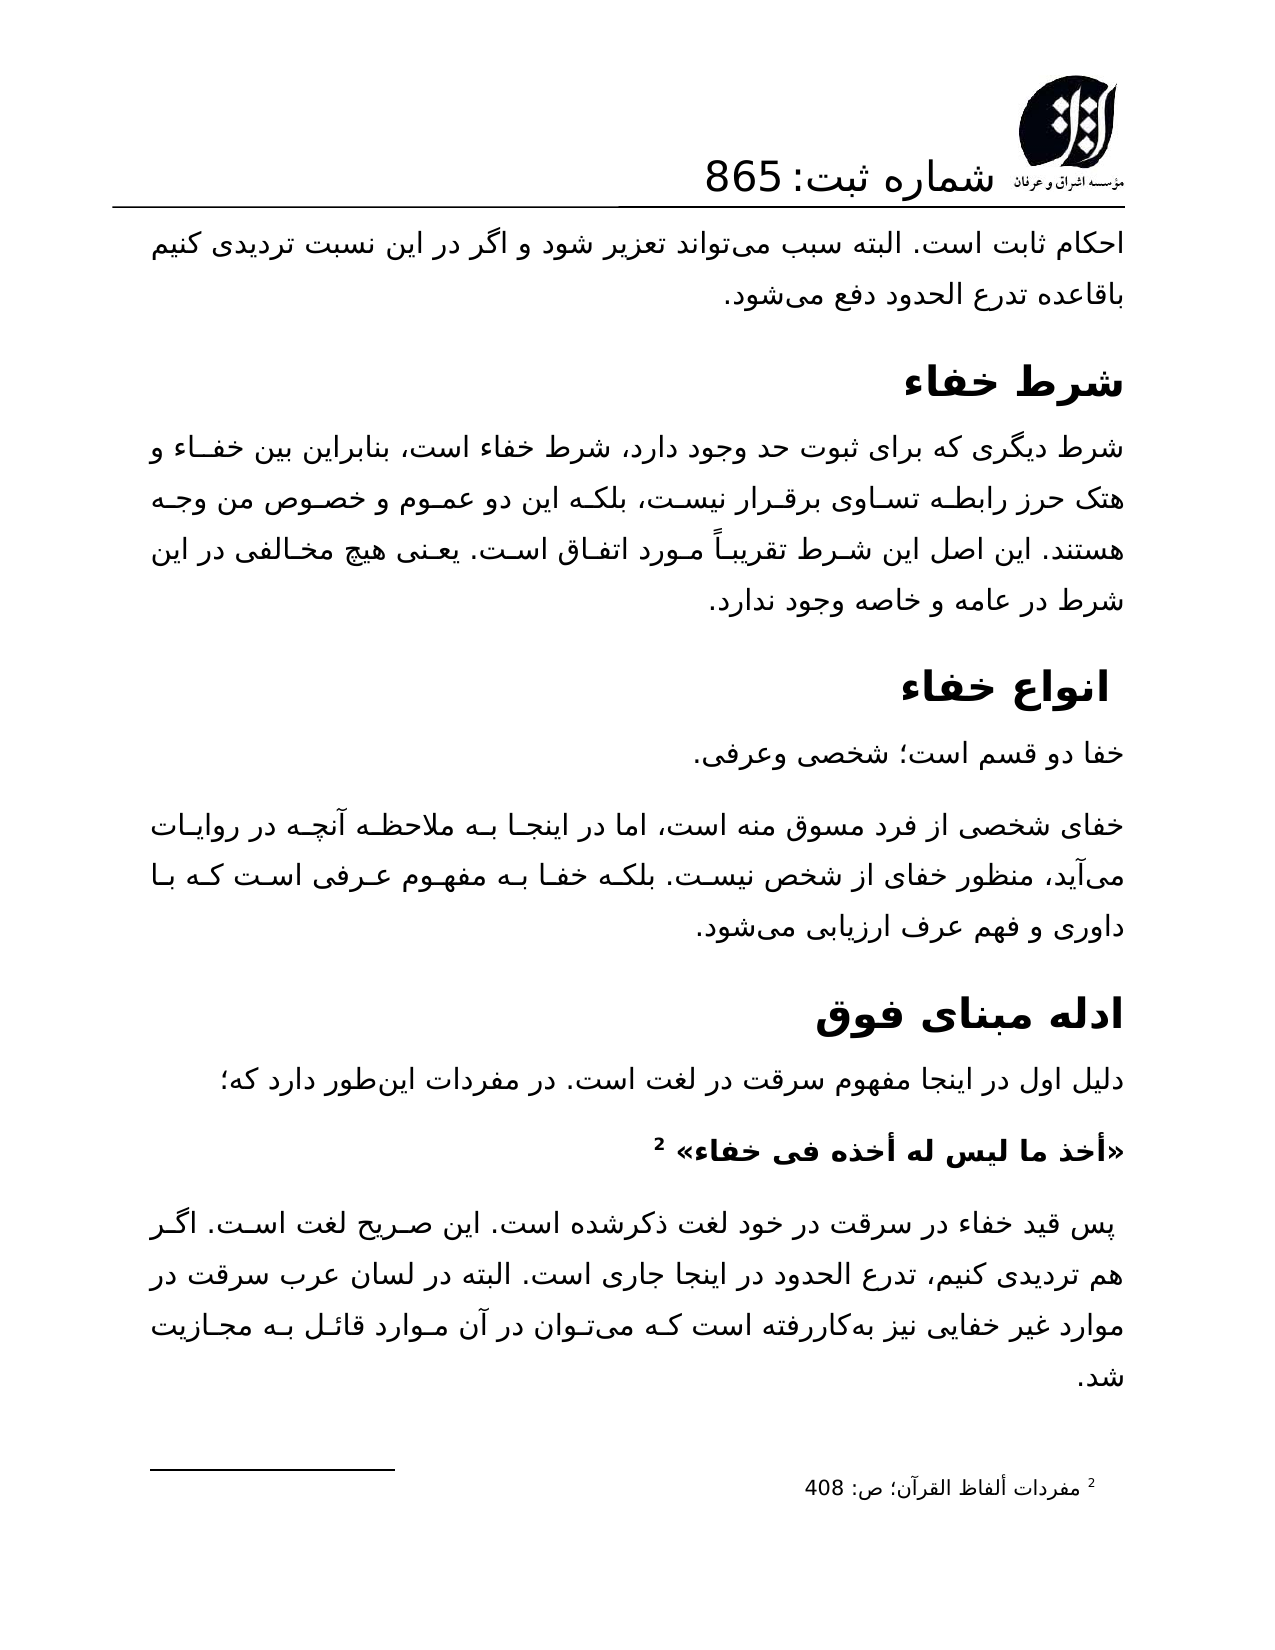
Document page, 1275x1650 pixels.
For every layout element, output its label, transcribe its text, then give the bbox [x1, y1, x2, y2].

text «أخذ ما لیس له أخذه فی خفاء» [150, 1134, 1125, 1168]
text شرط دیگری که برای ثبوت حد وجود دارد، شرط خفاء است، بنابراین بین خفاء و هتک حرز رابطه تساوی برقرار نیست، بلکه این دو عموم و خصوص من وجه هستند. این اصل این شرط تقریباً مورد اتفاق است. یعنی هیچ مخالفی در این شرط در عامه و خاصه وجود ندارد. [150, 430, 1125, 617]
subtitle شرط خفاء [150, 357, 1125, 406]
text دلیل اول در اینجا مفهوم سرقت در لغت است. در مفردات این‌طور دارد که؛ [150, 1063, 1125, 1097]
picture [1010, 75, 1125, 192]
text خفا دو قسم است؛ شخصی وعرفی. [150, 736, 1125, 770]
text خفای شخصی از فرد مسوق منه است، اما در اینجا به ملاحظه آنچه در روایات می‌آید، منظور خفای از شخص نیست. بلکه خفا به مفهوم عرفی است که با داوری و فهم عرف ارزیابی می‌شود. [150, 808, 1125, 944]
subtitle ادله مبنای فوق [150, 990, 1125, 1038]
subtitle انواع خفاء [150, 663, 1125, 712]
text پس قید خفاء در سرقت در خود لغت ذکرشده است. این صریح لغت است. اگر هم تردیدی کنیم، تدرع الحدود در اینجا جاری است. البته در لسان عرب سرقت در موارد غیر خفایی نیز به‌کاررفته است که می‌توان در آن موارد قائل به مجازیت شد. [150, 1206, 1125, 1393]
